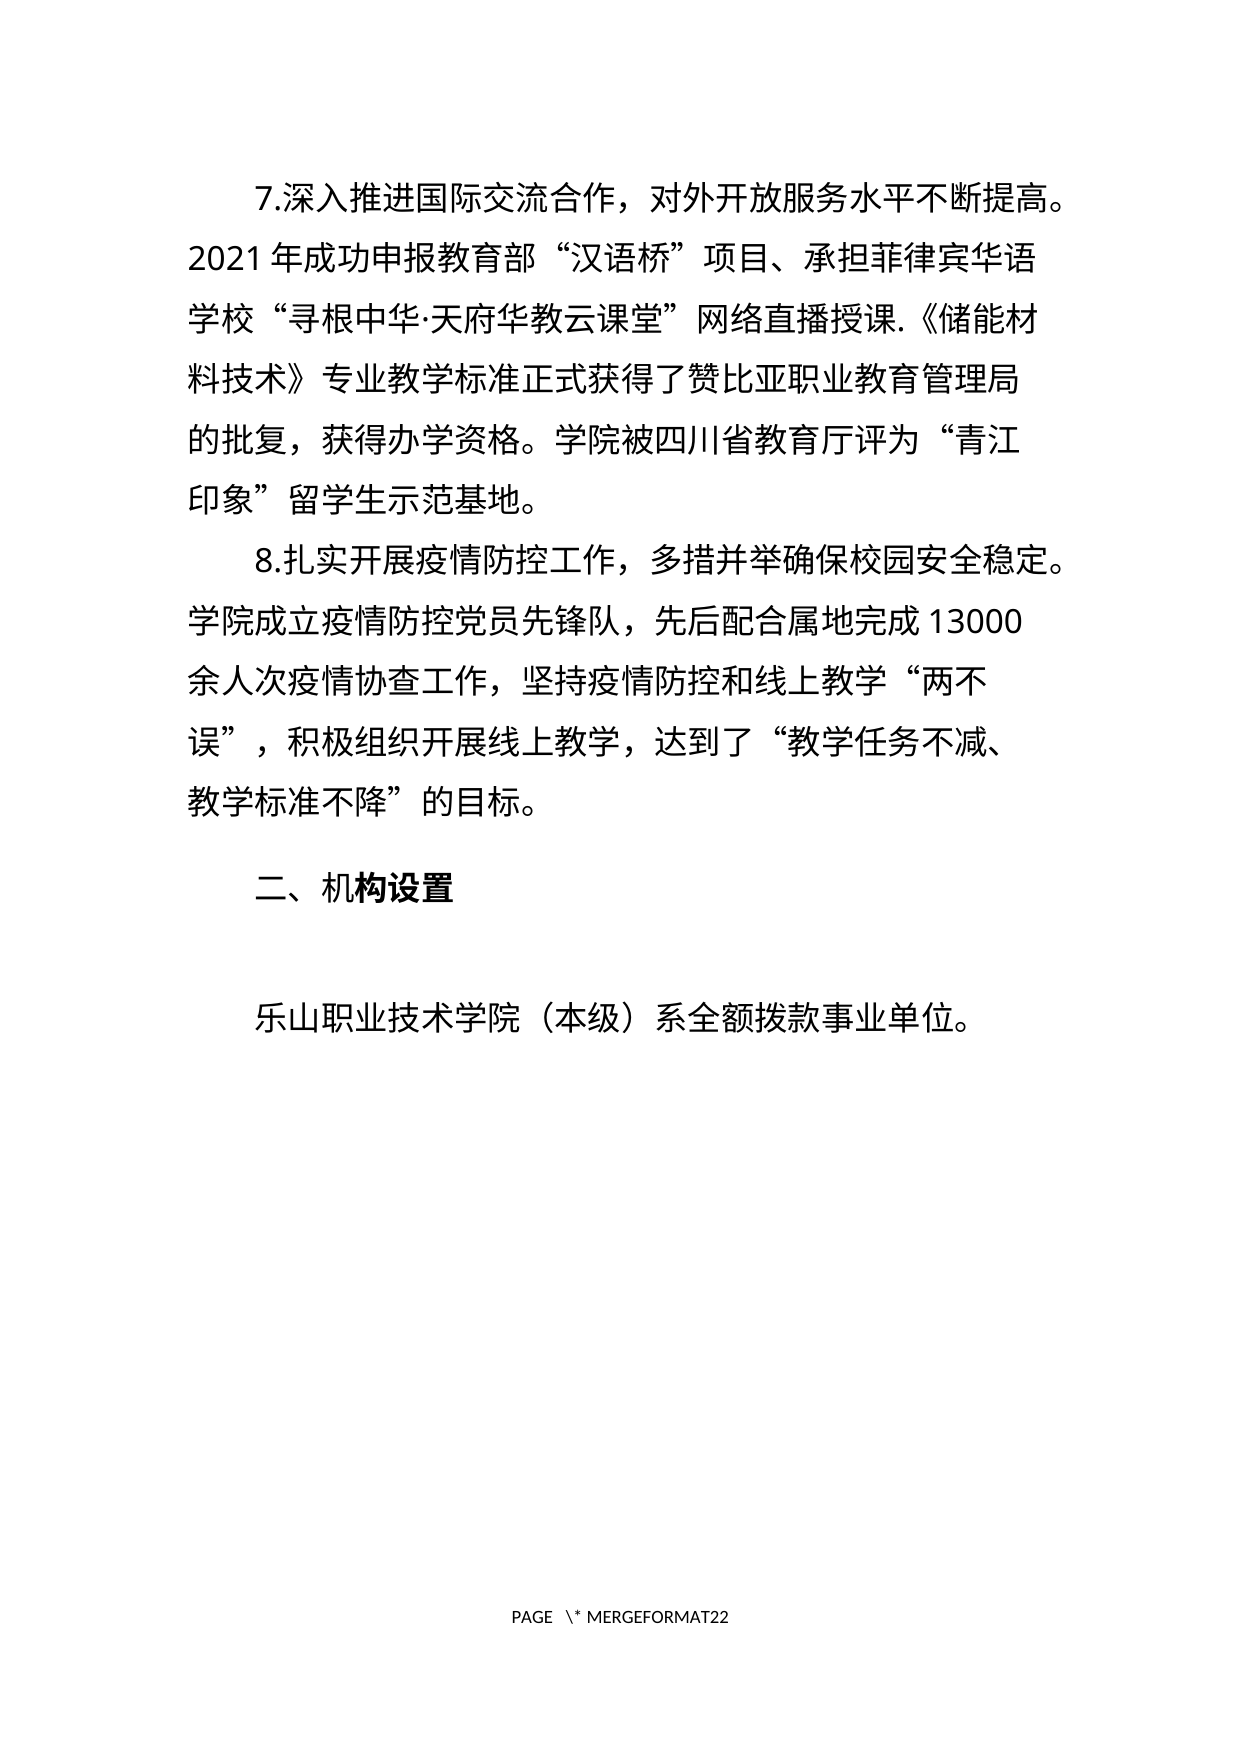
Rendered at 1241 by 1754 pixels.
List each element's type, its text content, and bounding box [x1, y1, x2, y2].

text 乐山职业技术学院（本级）系全额拨款事业单位。 [187, 981, 1053, 1043]
text 8.扎实开展疫情防控工作，多措并举确保校园安全稳定。学院成立疫情防控党员先锋队，先后配合属地完成13000余人次疫情协查工作，坚持疫情防控和线上教学“两不误”，积极组织开展线上教学，达到了“教学任务不减、教学标准不降”的目标。 [187, 524, 1053, 827]
subtitle 二、机构设置 [187, 854, 1053, 919]
text 7.深入推进国际交流合作，对外开放服务水平不断提高。2021年成功申报教育部“汉语桥”项目、承担菲律宾华语学校“寻根中华·天府华教云课堂”网络直播授课.《储能材料技术》专业教学标准正式获得了赞比亚职业教育管理局的批复，获得办学资格。学院被四川省教育厅评为“青江印象”留学生示范基地。 [187, 162, 1053, 524]
